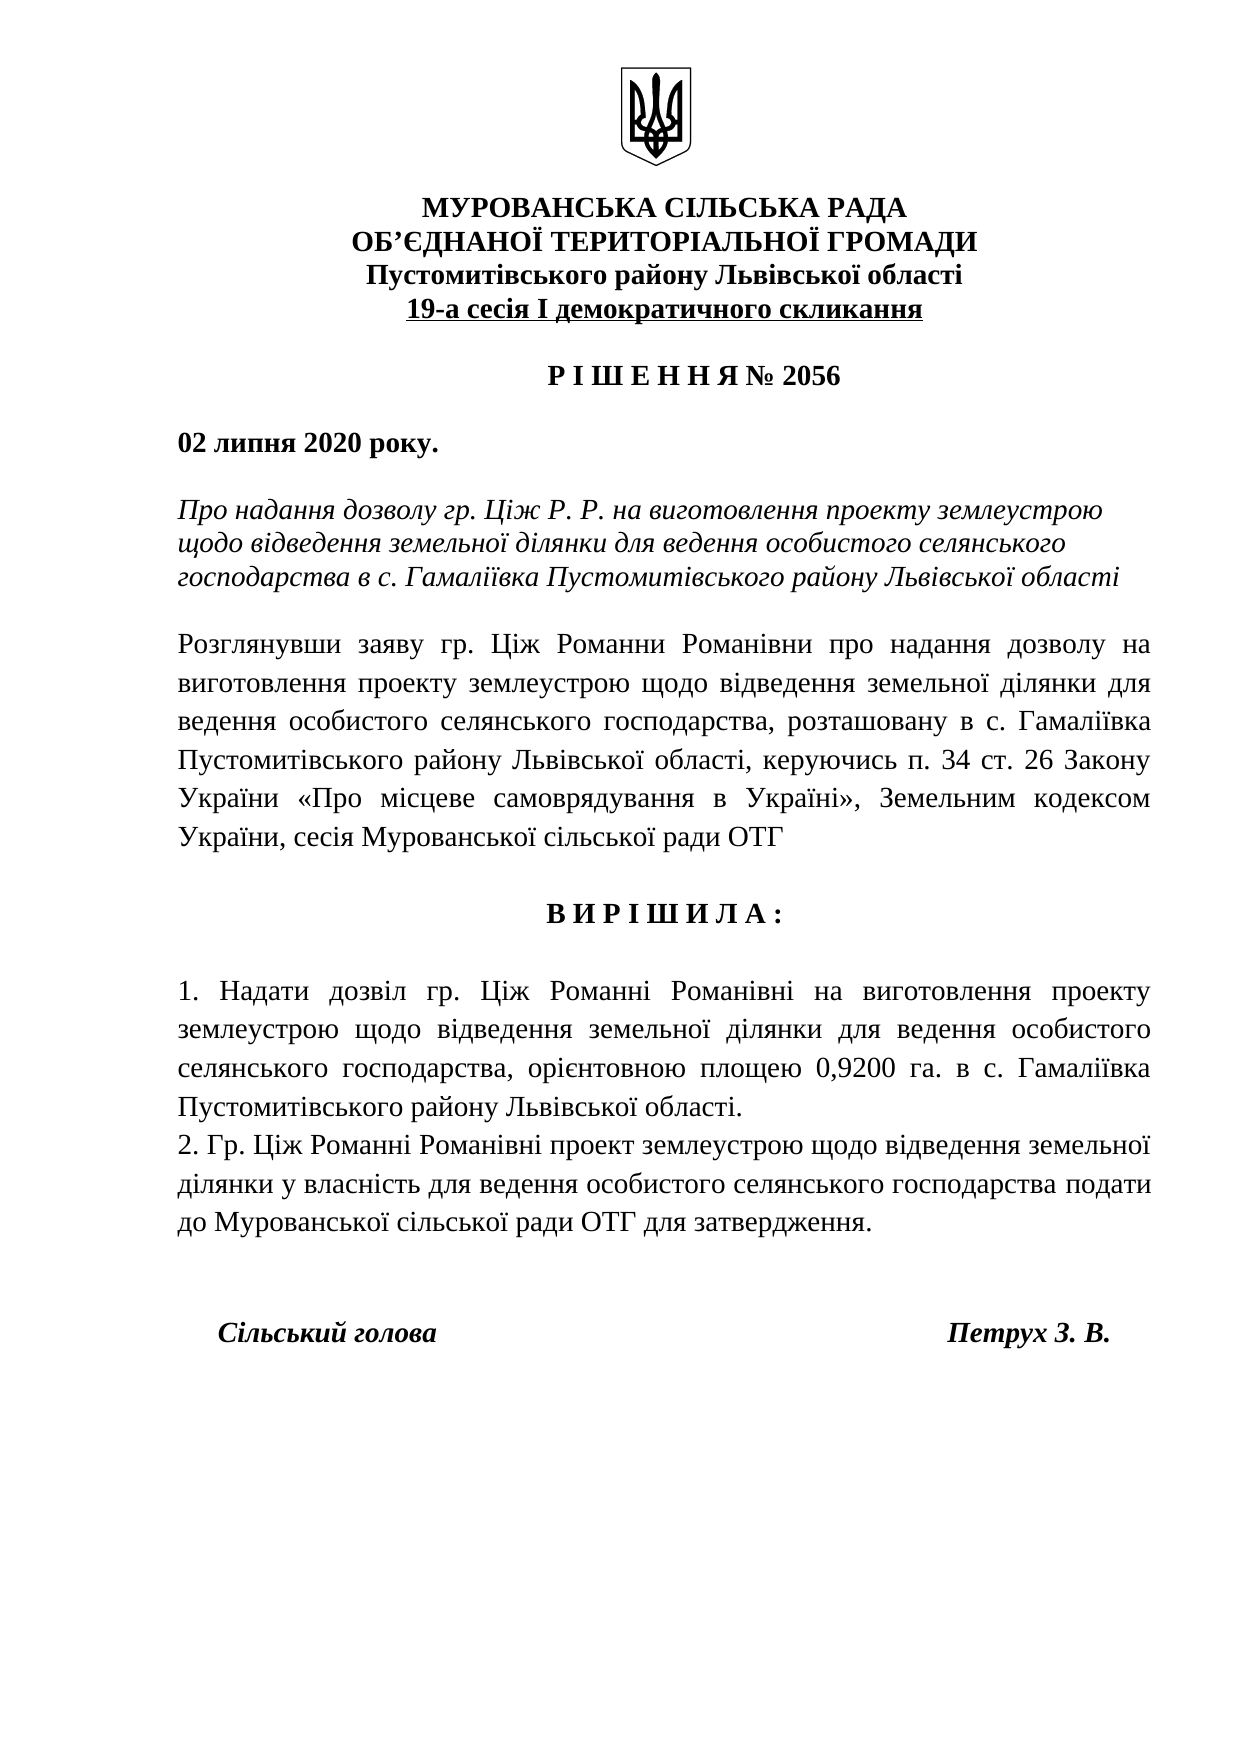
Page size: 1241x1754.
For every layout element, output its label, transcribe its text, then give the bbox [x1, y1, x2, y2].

text 2. Гр. Ціж Романні Романівні проект землеустрою щодо відведення земельної ділянки у власність для ведення особистого селянського господарства подати до Мурованської сільської ради ОТГ для затвердження. [177, 1127, 1152, 1238]
text Сільський голова Петрух З. В. [177, 1315, 1152, 1348]
text Про надання дозволу гр. Ціж Р. Р. на виготовлення проекту землеустрою щодо відведення земельної ділянки для ведення особистого селянського господарства в с. Гамаліївка Пустомитівського району Львівської області [177, 492, 1152, 593]
text 19-а сесія І демократичного скликання [177, 291, 1152, 324]
text 02 липня 2020 року. [177, 425, 1152, 458]
text 1. Надати дозвіл гр. Ціж Романні Романівні на виготовлення проекту землеустрою щодо відведення земельної ділянки для ведення особистого селянського господарства, орієнтовною площею 0,9200 га. в с. Гамаліївка Пустомитівського району Львівської області. [177, 973, 1152, 1122]
text Р І Ш Е Н Н Я № 2056 [177, 358, 1211, 391]
text Пустомитівського району Львівської області [177, 257, 1152, 291]
text МУРОВАНСЬКА СІЛЬСЬКА РАДА [177, 190, 1152, 224]
text В И Р І Ш И Л А : [177, 896, 1152, 929]
text ОБ’ЄДНАНОЇ ТЕРИТОРІАЛЬНОЇ ГРОМАДИ [177, 224, 1152, 257]
text Розглянувши заяву гр. Ціж Романни Романівни про надання дозволу на виготовлення проекту землеустрою щодо відведення земельної ділянки для ведення особистого селянського господарства, розташовану в с. Гамаліївка Пустомитівського району Львівської області, керуючись п. 34 ст. 26 Закону України «Про місцеве самоврядування в Україні», Земельним кодексом України, сесія Мурованської сільської ради ОТГ [177, 626, 1152, 852]
